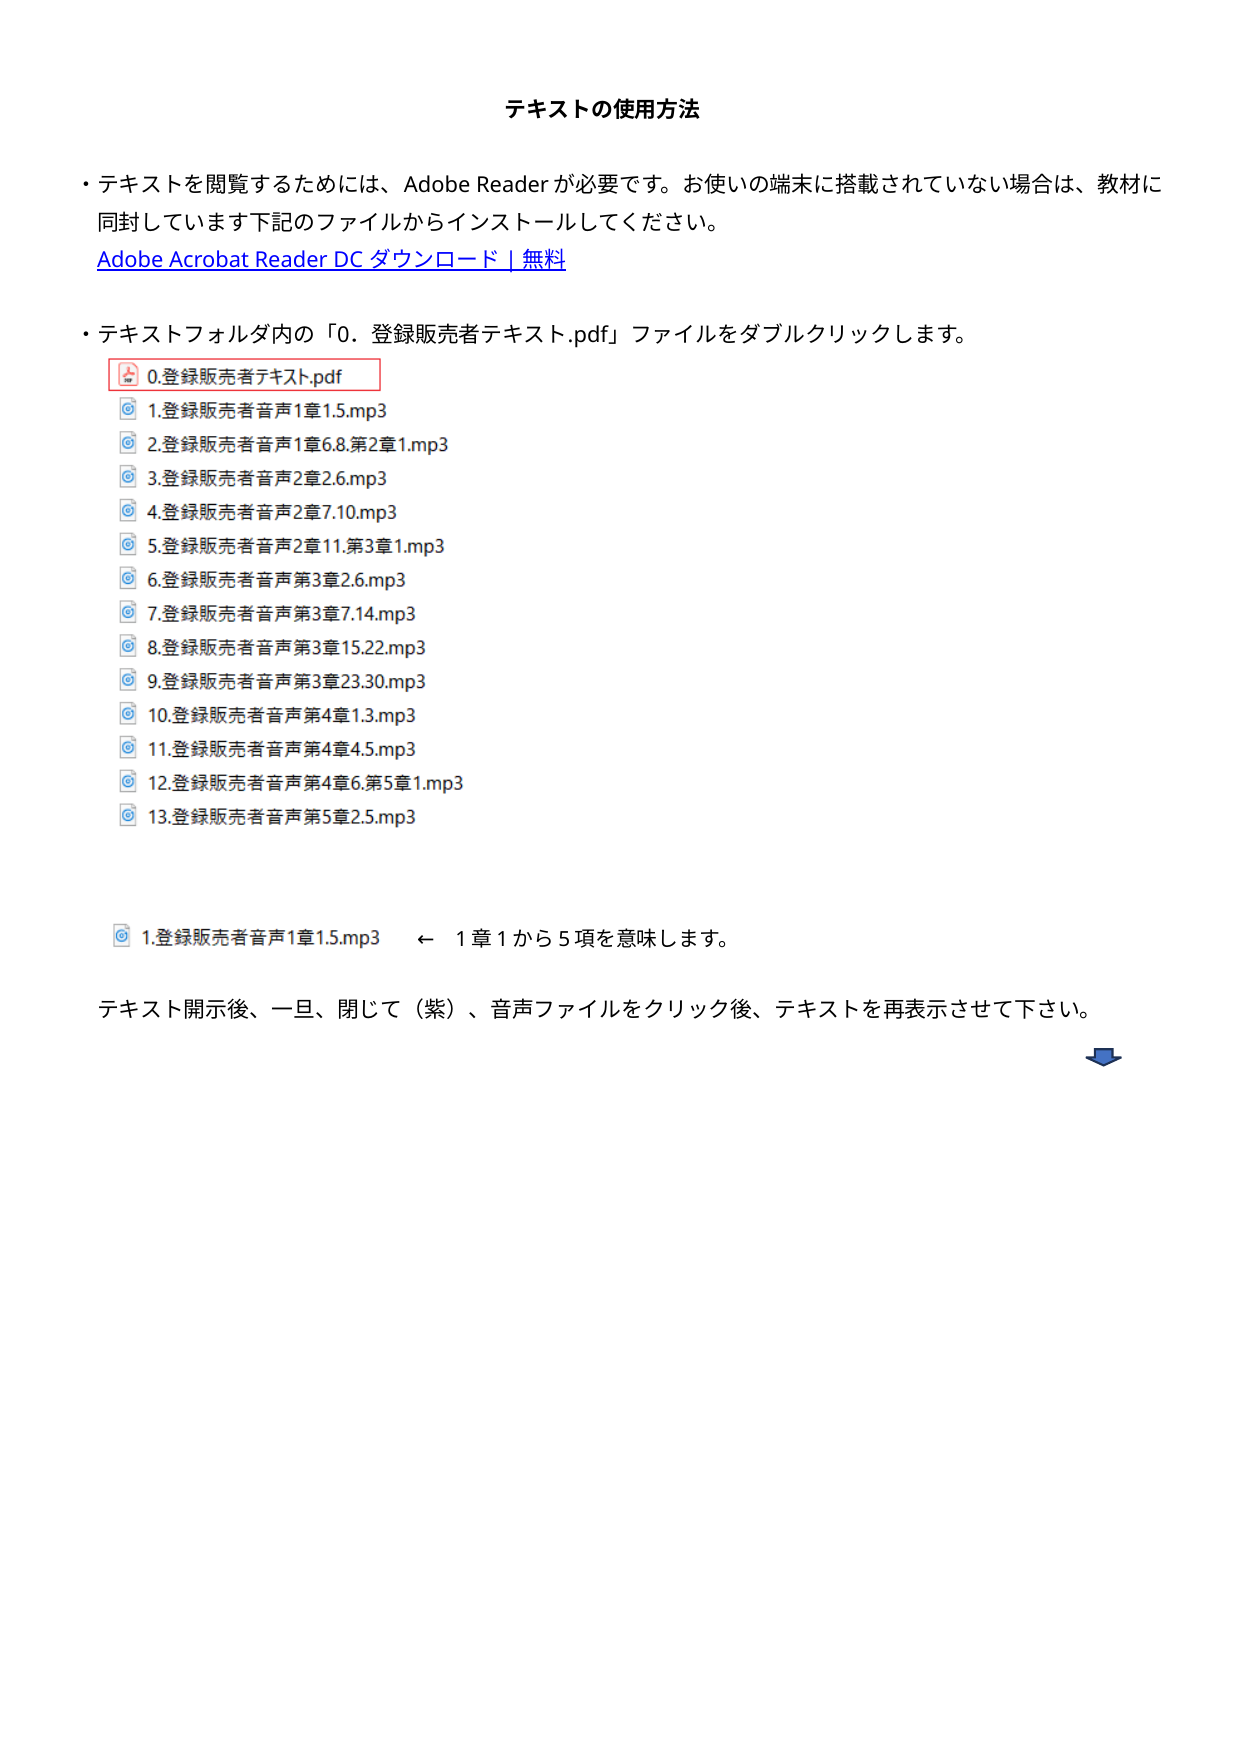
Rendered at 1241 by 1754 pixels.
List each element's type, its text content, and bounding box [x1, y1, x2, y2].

text テキスト開示後、一旦、閉じて（紫）、音声ファイルをクリック後、テキストを再表示させて下さい。 [97, 989, 1165, 1027]
text Adobe Acrobat Reader DC ダウンロード | 無料 [75, 239, 1165, 277]
picture [96, 352, 505, 840]
text テキストの使用方法 [75, 89, 1165, 127]
text ・テキストを閲覧するためには、Adobe Readerが必要です。お使いの端末に搭載されていない場合は、教材に同封しています下記のファイルからインストールしてください。 [75, 164, 1165, 239]
picture [106, 915, 399, 965]
